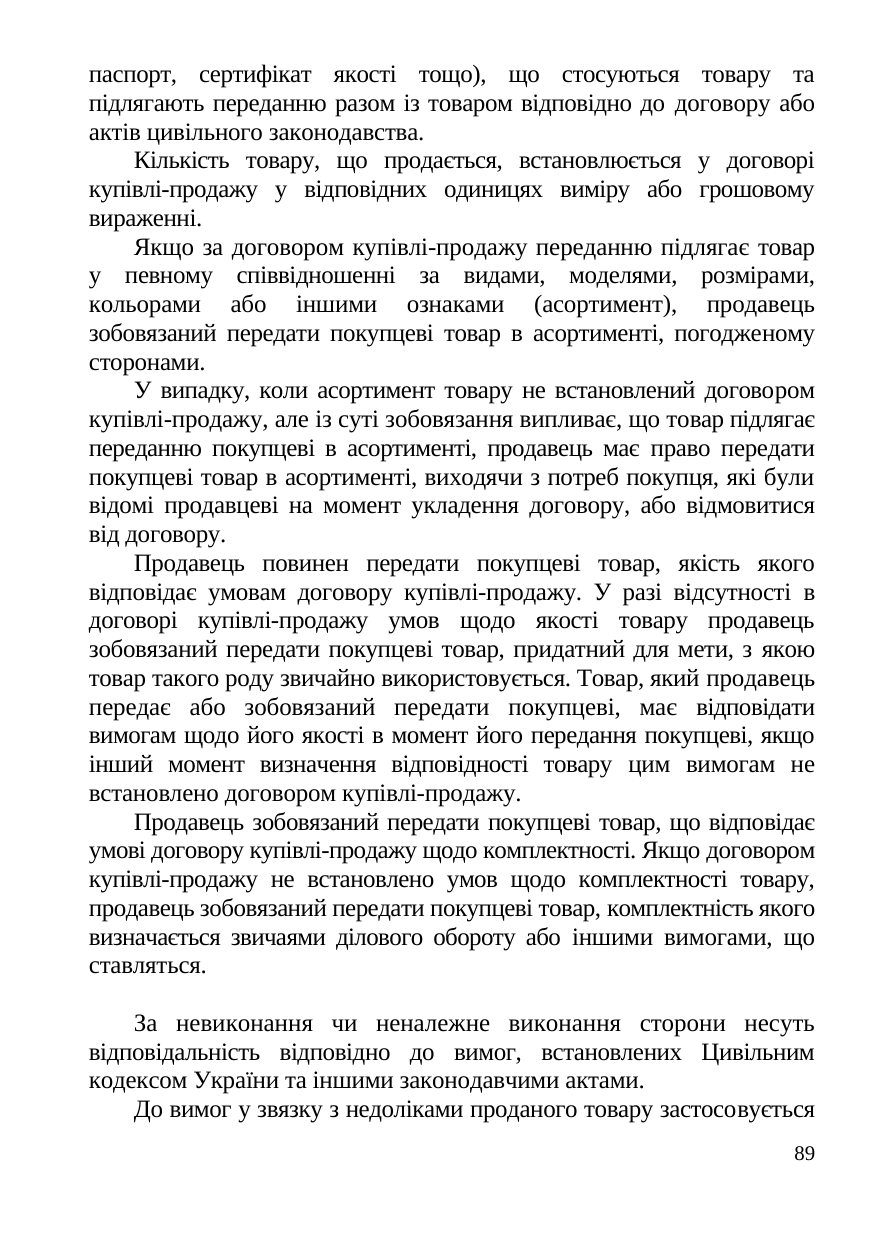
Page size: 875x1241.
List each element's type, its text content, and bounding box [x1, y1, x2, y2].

text Продавець зобовязаний передати покупцеві товар, що відповідає умові договору купівлі-продажу щодо комплектності. Якщо договором купівлі-продажу не встановлено умов щодо комплектності товару, продавець зобовязаний передати покупцеві товар, комплектність якого визначається звичаями ділового обороту або іншими вимогами, що ставляться. [89, 807, 815, 979]
text За невиконання чи неналежне виконання сторони несуть відповідальність відповідно до вимог, встановлених Цивільним кодексом України та іншими законодавчими актами. [89, 1008, 815, 1094]
text Якщо за договором купівлі-продажу переданню підлягає товар у певному співвідношенні за видами, моделями, розмірами, кольорами або іншими ознаками (асортимент), продавець зобовязаний передати покупцеві товар в асортименті, погодженому сторонами. [89, 232, 815, 375]
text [89, 59, 815, 145]
text У випадку, коли асортимент товару не встановлений договором купівлі-продажу, але із суті зобовязання випливає, що товар підлягає переданню покупцеві в асортименті, продавець має право передати покупцеві товар в асортименті, виходячи з потреб покупця, які були відомі продавцеві на момент укладення договору, або відмовитися від договору. [89, 375, 815, 548]
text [89, 1094, 815, 1123]
text Кількість товару, що продається, встановлюється у договорі купівлі-продажу у відповідних одиницях виміру або грошовому вираженні. [89, 145, 815, 232]
text Продавець повинен передати покупцеві товар, якість якого відповідає умовам договору купівлі-продажу. У разі відсутності в договорі купівлі-продажу умов щодо якості товару продавець зобовязаний передати покупцеві товар, придатний для мети, з якою товар такого роду звичайно використовується. Товар, який продавець передає або зобовязаний передати покупцеві, має відповідати вимогам щодо його якості в момент його передання покупцеві, якщо інший момент визначення відповідності товару цим вимогам не встановлено договором купівлі-продажу. [89, 548, 815, 807]
